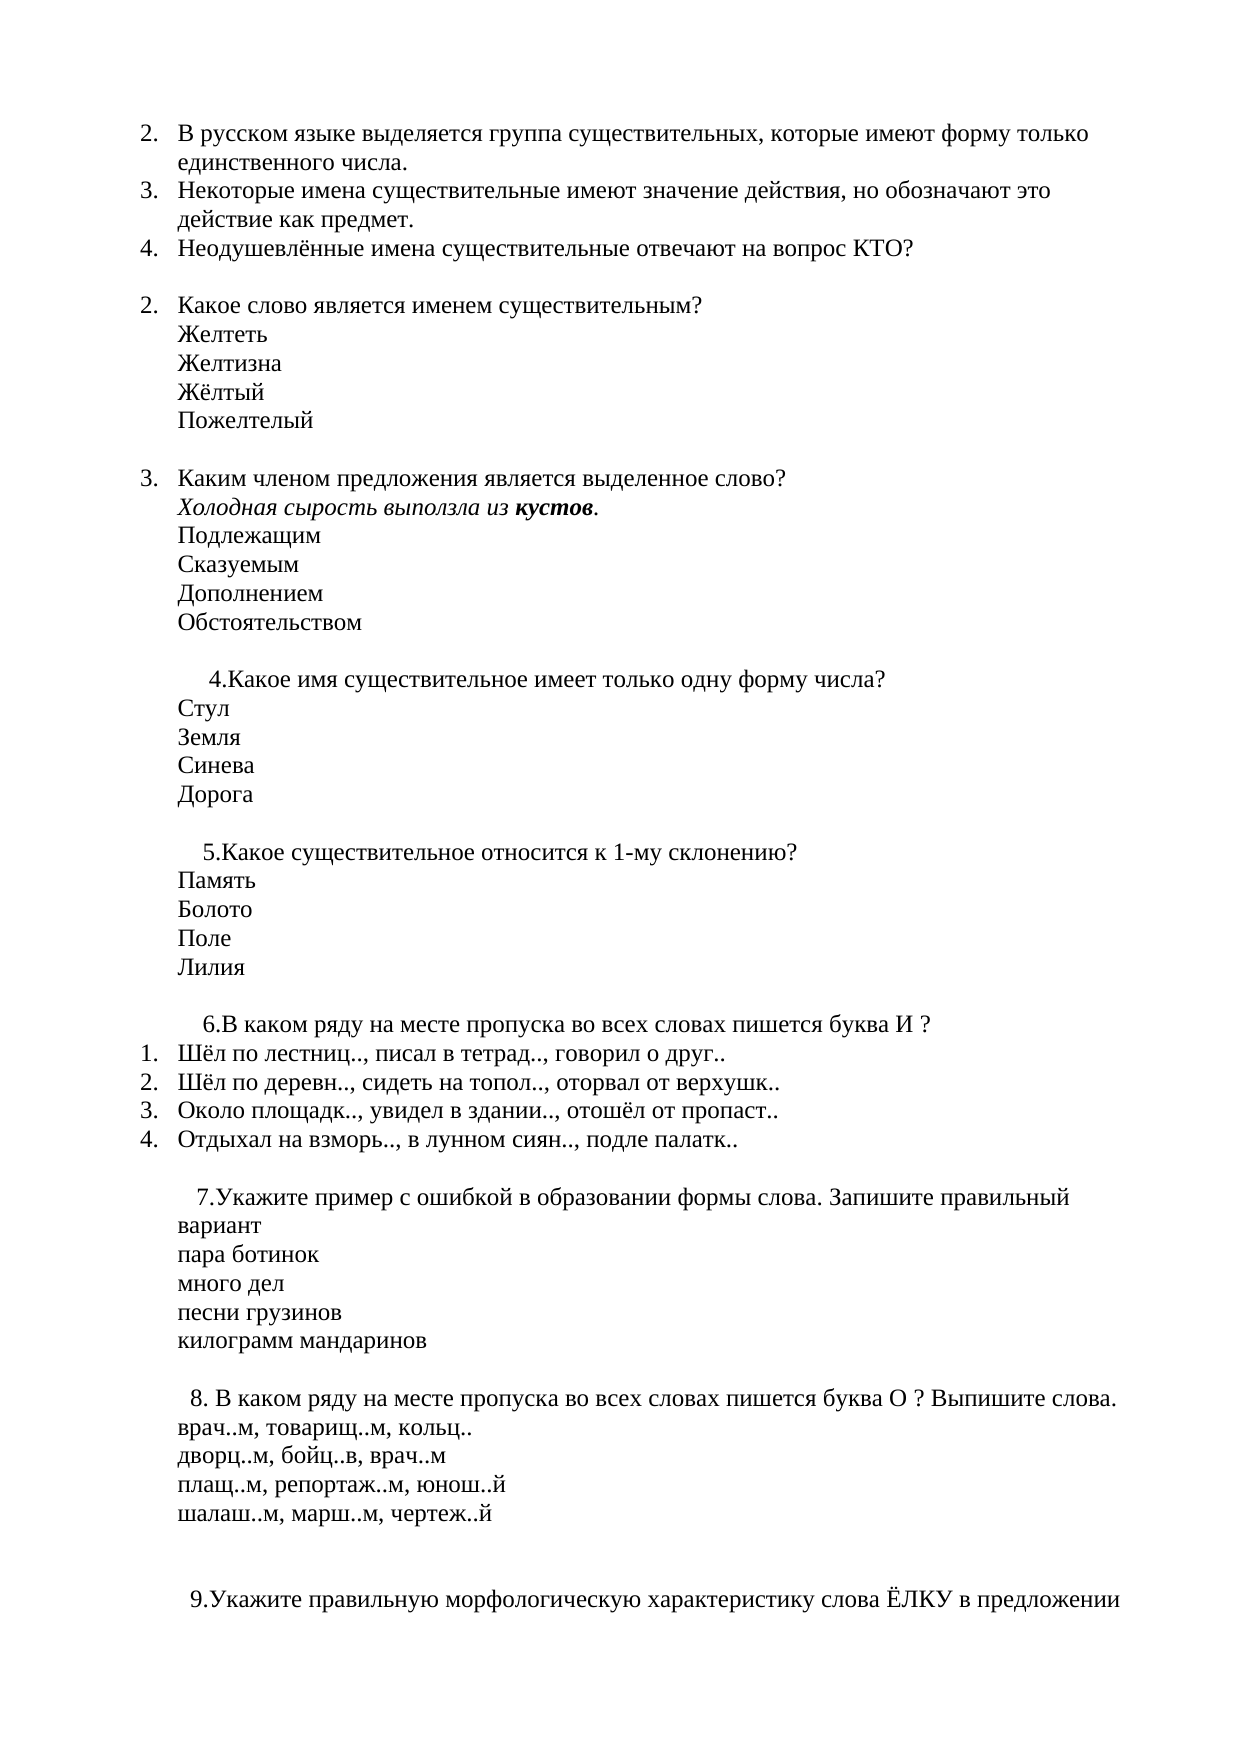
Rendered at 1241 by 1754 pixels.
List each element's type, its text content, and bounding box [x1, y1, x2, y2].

list Около площадк.., увидел в здании.., отошёл от пропаст.. [140, 1096, 1152, 1124]
text пара ботинок [177, 1239, 1152, 1268]
text Подлежащим [177, 521, 1152, 549]
text Синева [177, 751, 1152, 779]
text Дополнением [177, 578, 1152, 607]
text 5.Какое существительное относится к 1-му склонению? [177, 837, 1152, 866]
text много дел [177, 1268, 1152, 1297]
text 6.В каком ряду на месте пропуска во всех словах пишется буква И ? [177, 1009, 1152, 1038]
text 4.Какое имя существительное имеет только одну форму числа? [177, 664, 1152, 693]
text Жёлтый [177, 377, 1152, 406]
text шалаш..м, марш..м, чертеж..й [177, 1498, 1152, 1527]
text плащ..м, репортаж..м, юнош..й [177, 1469, 1152, 1498]
list Некоторые имена существительные имеют значение действия, но обозначают это действие как предмет. [140, 176, 1152, 233]
text врач..м, товарищ..м, кольц.. [177, 1412, 1152, 1441]
text Желтеть [177, 319, 1152, 348]
text Обстоятельством [177, 607, 1152, 636]
text Дорога [177, 779, 1152, 808]
text 7.Укажите пример с ошибкой в образовании формы слова. Запишите правильный вариант [177, 1182, 1152, 1239]
list Шёл по деревн.., сидеть на топол.., оторвал от верхушк.. [140, 1067, 1152, 1096]
list Шёл по лестниц.., писал в тетрад.., говорил о друг.. [140, 1038, 1152, 1067]
text 9.Укажите правильную морфологическую характеристику слова ЁЛКУ в предложении [177, 1584, 1152, 1613]
text дворц..м, бойц..в, врач..м [177, 1441, 1152, 1469]
list Неодушевлённые имена существительные отвечают на вопрос КТО? [140, 233, 1152, 262]
text Пожелтелый [177, 406, 1152, 434]
list Отдыхал на взморь.., в лунном сиян.., подле палатк.. [140, 1124, 1152, 1153]
text Поле [177, 923, 1152, 952]
text Болото [177, 894, 1152, 923]
text Земля [177, 722, 1152, 751]
text Стул [177, 693, 1152, 722]
text 8. В каком ряду на месте пропуска во всех словах пишется буква О ? Выпишите слова. [177, 1383, 1152, 1412]
text Сказуемым [177, 549, 1152, 578]
text песни грузинов [177, 1297, 1152, 1326]
list Какое слово является именем существительным? [140, 291, 1152, 319]
text килограмм мандаринов [177, 1326, 1152, 1354]
text Желтизна [177, 348, 1152, 377]
text Память [177, 866, 1152, 894]
text Лилия [177, 952, 1152, 981]
list Каким членом предложения является выделенное слово? [140, 463, 1152, 492]
text Холодная сырость выползла из кустов. [177, 492, 1152, 521]
list В русском языке выделяется группа существительных, которые имеют форму только единственного числа. [140, 118, 1152, 176]
